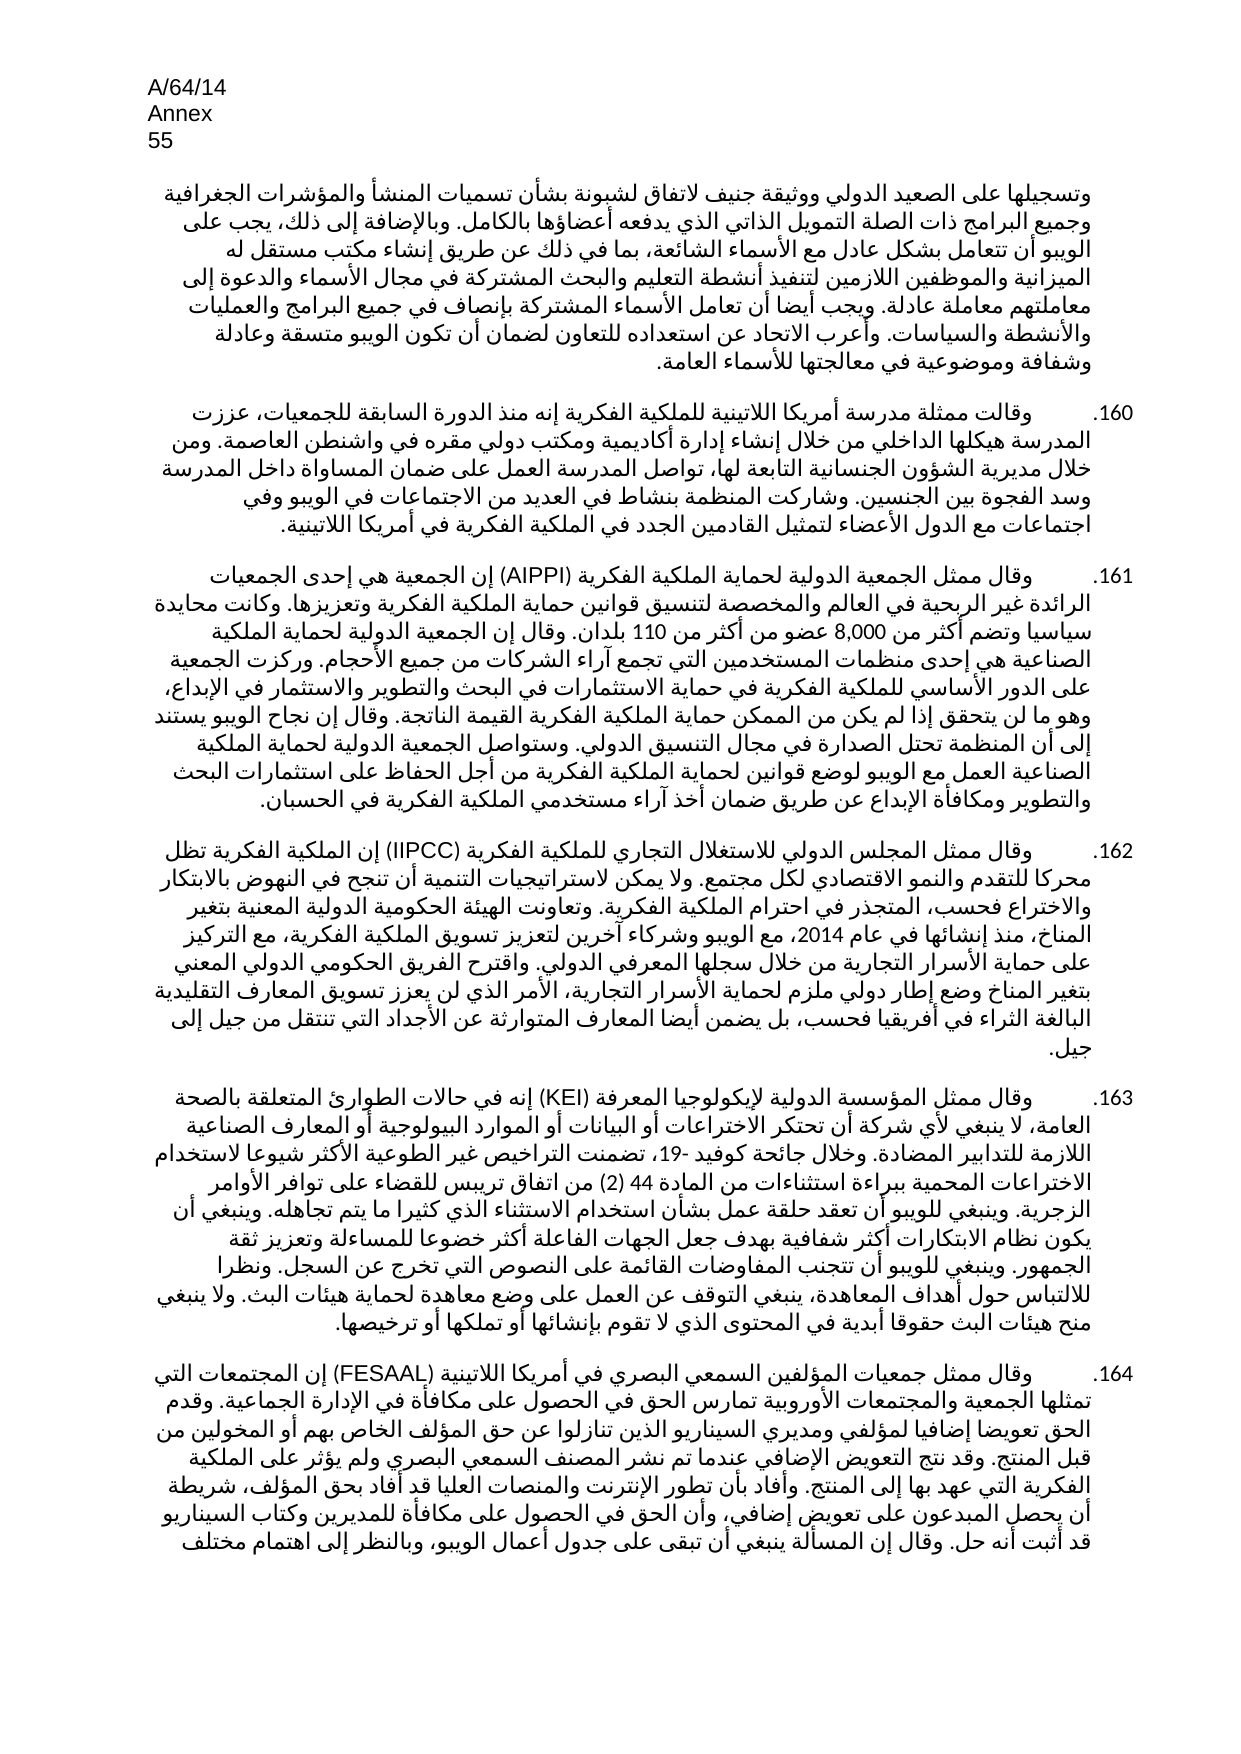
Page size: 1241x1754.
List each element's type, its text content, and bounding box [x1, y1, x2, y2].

text وقالت ممثلة مدرسة أمريكا اللاتينية للملكية الفكرية إنه منذ الدورة السابقة للجمعيات، عززت المدرسة هيكلها الداخلي من خلال إنشاء إدارة أكاديمية ومكتب دولي مقره في واشنطن العاصمة. ومن خلال مديرية الشؤون الجنسانية التابعة لها، تواصل المدرسة العمل على ضمان المساواة داخل المدرسة وسد الفجوة بين الجنسين. وشاركت المنظمة بنشاط في العديد من الاجتماعات في الويبو وفي اجتماعات مع الدول الأعضاء لتمثيل القادمين الجدد في الملكية الفكرية في أمريكا اللاتينية. [148, 398, 1092, 538]
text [148, 1359, 1092, 1555]
text وقال ممثل الجمعية الدولية لحماية الملكية الفكرية (AIPPI) إن الجمعية هي إحدى الجمعيات الرائدة غير الربحية في العالم والمخصصة لتنسيق قوانين حماية الملكية الفكرية وتعزيزها. وكانت محايدة سياسيا وتضم أكثر من 8,000 عضو من أكثر من 110 بلدان. وقال إن الجمعية الدولية لحماية الملكية الصناعية هي إحدى منظمات المستخدمين التي تجمع آراء الشركات من جميع الأحجام. وركزت الجمعية على الدور الأساسي للملكية الفكرية في حماية الاستثمارات في البحث والتطوير والاستثمار في الإبداع، وهو ما لن يتحقق إذا لم يكن من الممكن حماية الملكية الفكرية القيمة الناتجة. وقال إن نجاح الويبو يستند إلى أن المنظمة تحتل الصدارة في مجال التنسيق الدولي. وستواصل الجمعية الدولية لحماية الملكية الصناعية العمل مع الويبو لوضع قوانين لحماية الملكية الفكرية من أجل الحفاظ على استثمارات البحث والتطوير ومكافأة الإبداع عن طريق ضمان أخذ آراء مستخدمي الملكية الفكرية في الحسبان. [148, 561, 1092, 813]
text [148, 179, 1092, 375]
text وقال ممثل المؤسسة الدولية لإيكولوجيا المعرفة (KEI) إنه في حالات الطوارئ المتعلقة بالصحة العامة، لا ينبغي لأي شركة أن تحتكر الاختراعات أو البيانات أو الموارد البيولوجية أو المعارف الصناعية اللازمة للتدابير المضادة. وخلال جائحة كوفيد -19، تضمنت التراخيص غير الطوعية الأكثر شيوعا لاستخدام الاختراعات المحمية ببراءة استثناءات من المادة 44 (2) من اتفاق تريبس للقضاء على توافر الأوامر الزجرية. وينبغي للويبو أن تعقد حلقة عمل بشأن استخدام الاستثناء الذي كثيرا ما يتم تجاهله. وينبغي أن يكون نظام الابتكارات أكثر شفافية بهدف جعل الجهات الفاعلة أكثر خضوعا للمساءلة وتعزيز ثقة الجمهور. وينبغي للويبو أن تتجنب المفاوضات القائمة على النصوص التي تخرج عن السجل. ونظرا للالتباس حول أهداف المعاهدة، ينبغي التوقف عن العمل على وضع معاهدة لحماية هيئات البث. ولا ينبغي منح هيئات البث حقوقا أبدية في المحتوى الذي لا تقوم بإنشائها أو تملكها أو ترخيصها. [148, 1083, 1092, 1336]
text وقال ممثل المجلس الدولي للاستغلال التجاري للملكية الفكرية (IIPCC) إن الملكية الفكرية تظل محركا للتقدم والنمو الاقتصادي لكل مجتمع. ولا يمكن لاستراتيجيات التنمية أن تنجح في النهوض بالابتكار والاختراع فحسب، المتجذر في احترام الملكية الفكرية. وتعاونت الهيئة الحكومية الدولية المعنية بتغير المناخ، منذ إنشائها في عام 2014، مع الويبو وشركاء آخرين لتعزيز تسويق الملكية الفكرية، مع التركيز على حماية الأسرار التجارية من خلال سجلها المعرفي الدولي. واقترح الفريق الحكومي الدولي المعني بتغير المناخ وضع إطار دولي ملزم لحماية الأسرار التجارية، الأمر الذي لن يعزز تسويق المعارف التقليدية البالغة الثراء في أفريقيا فحسب، بل يضمن أيضا المعارف المتوارثة عن الأجداد التي تنتقل من جيل إلى جيل. [148, 836, 1092, 1061]
